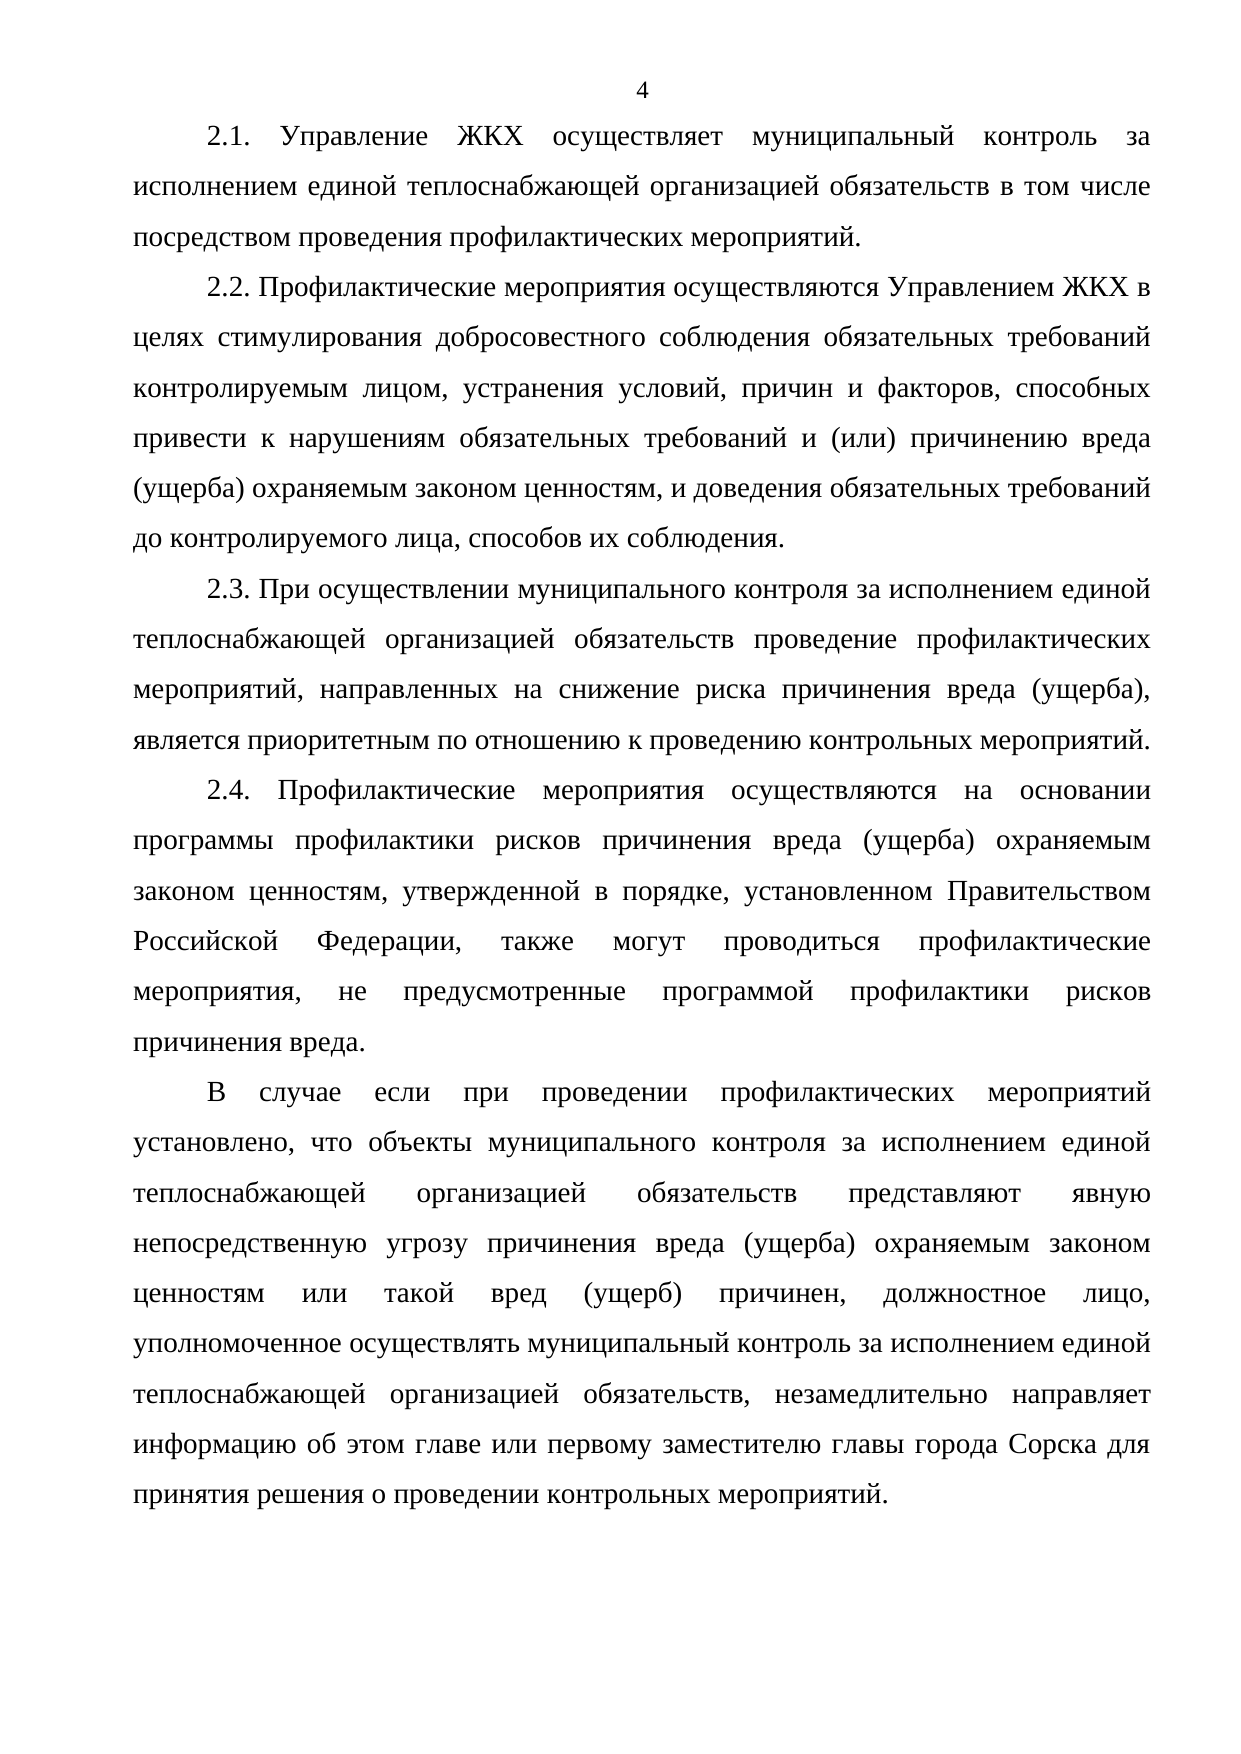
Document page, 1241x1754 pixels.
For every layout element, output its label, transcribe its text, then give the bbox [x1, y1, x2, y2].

text 2.3. При осуществлении муниципального контроля за исполнением единой теплоснабжающей организацией обязательств проведение профилактических мероприятий, направленных на снижение риска причинения вреда (ущерба), является приоритетным по отношению к проведению контрольных мероприятий. [133, 571, 1152, 755]
text 2.1. Управление ЖКХ осуществляет муниципальный контроль за исполнением единой теплоснабжающей организацией обязательств в том числе посредством проведения профилактических мероприятий. [133, 118, 1152, 252]
text В случае если при проведении профилактических мероприятий установлено, что объекты муниципального контроля за исполнением единой теплоснабжающей организацией обязательств представляют явную непосредственную угрозу причинения вреда (ущерба) охраняемым законом ценностям или такой вред (ущерб) причинен, должностное лицо, уполномоченное осуществлять муниципальный контроль за исполнением единой теплоснабжающей организацией обязательств, незамедлительно направляет информацию об этом главе или первому заместителю главы города Сорска для принятия решения о проведении контрольных мероприятий. [133, 1074, 1152, 1510]
text 2.2. Профилактические мероприятия осуществляются Управлением ЖКХ в целях стимулирования добросовестного соблюдения обязательных требований контролируемым лицом, устранения условий, причин и факторов, способных привести к нарушениям обязательных требований и (или) причинению вреда (ущерба) охраняемым законом ценностям, и доведения обязательных требований до контролируемого лица, способов их соблюдения. [133, 269, 1152, 554]
text 2.4. Профилактические мероприятия осуществляются на основании программы профилактики рисков причинения вреда (ущерба) охраняемым законом ценностям, утвержденной в порядке, установленном Правительством Российской Федерации, также могут проводиться профилактические мероприятия, не предусмотренные программой профилактики рисков причинения вреда. [133, 772, 1152, 1057]
